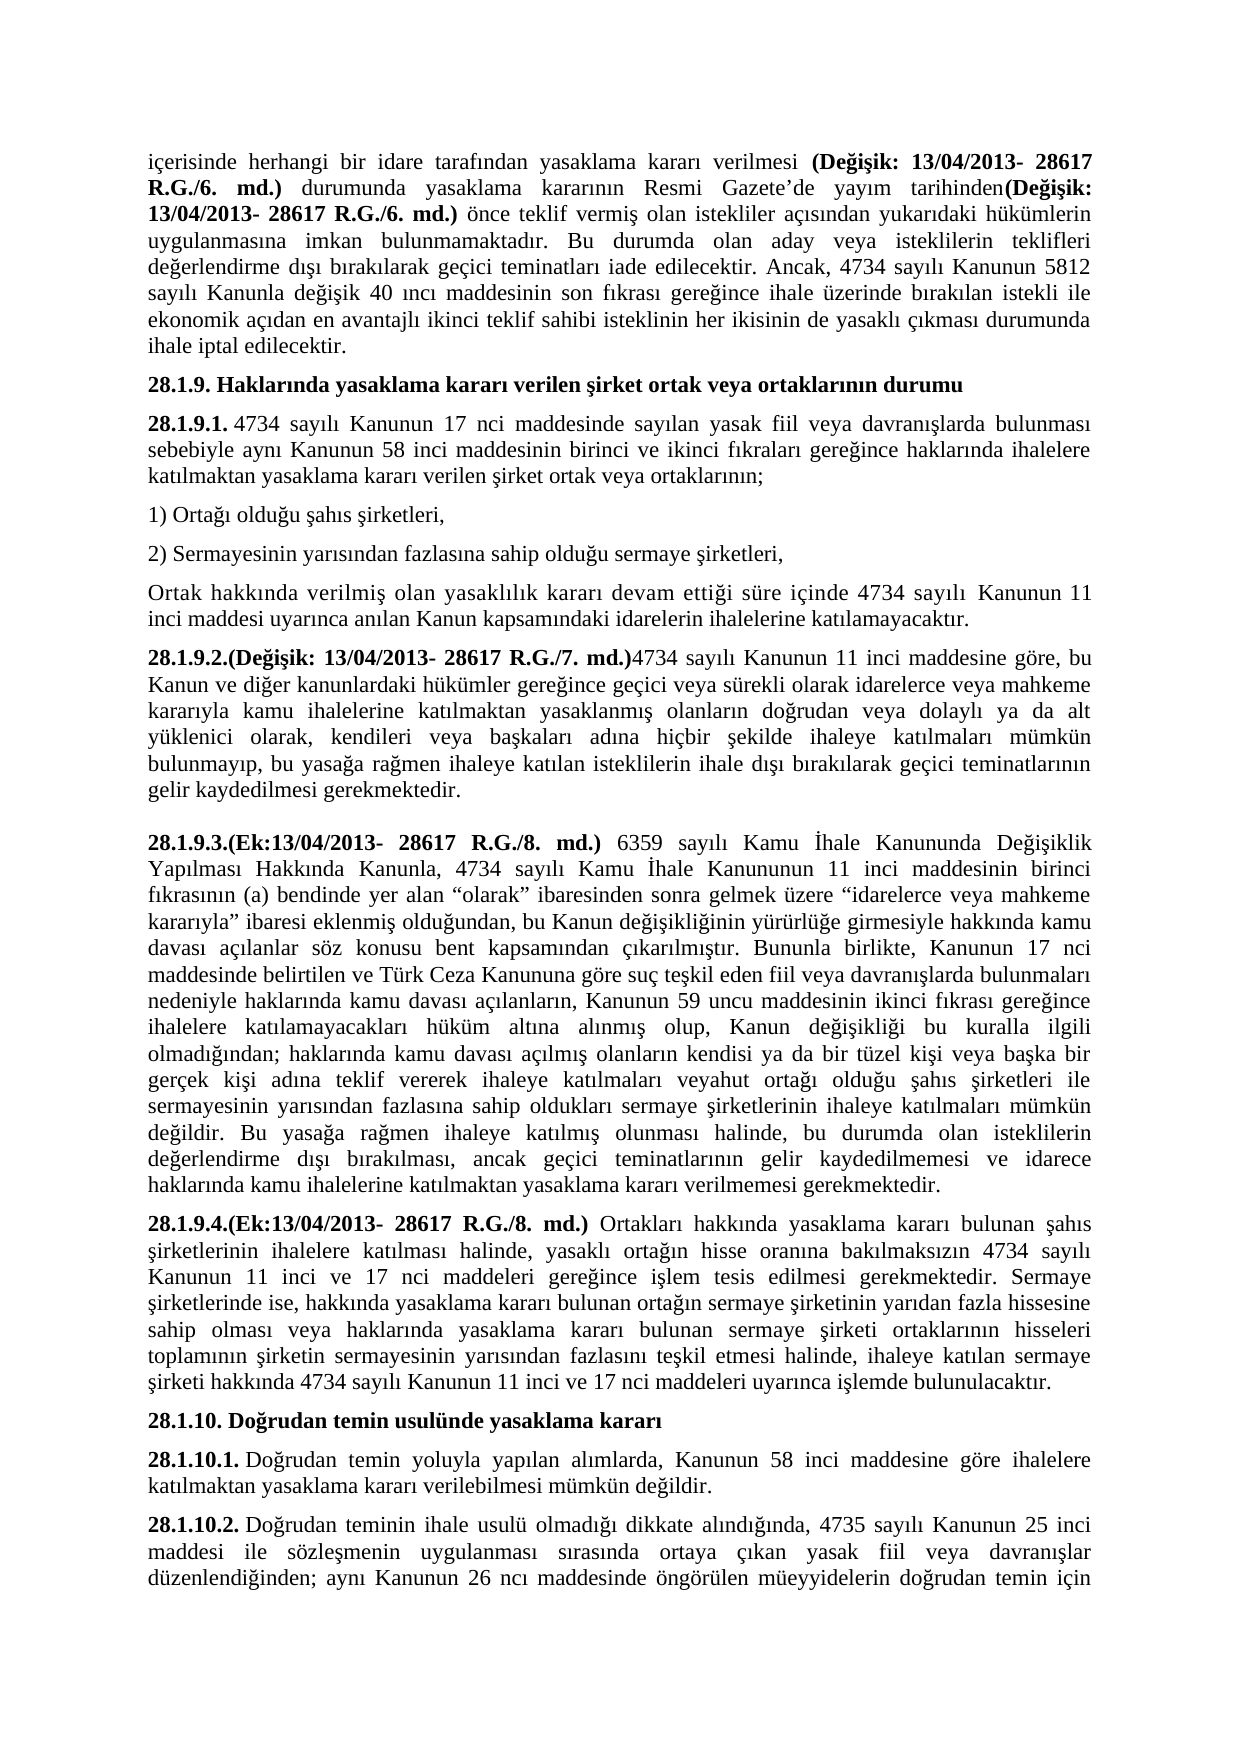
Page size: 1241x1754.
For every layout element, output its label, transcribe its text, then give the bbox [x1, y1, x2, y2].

text 28.1.10. Doğrudan temin usulünde yasaklama kararı [148, 1407, 1092, 1434]
text 28.1.9.4.(Ek:13/04/2013- 28617 R.G./8. md.) Ortakları hakkında yasaklama kararı bulunan şahıs şirketlerinin ihalelere katılması halinde, yasaklı ortağın hisse oranına bakılmaksızın 4734 sayılı Kanunun 11 inci ve 17 nci maddeleri gereğince işlem tesis edilmesi gerekmektedir. Sermaye şirketlerinde ise, hakkında yasaklama kararı bulunan ortağın sermaye şirketinin yarıdan fazla hissesine sahip olması veya haklarında yasaklama kararı bulunan sermaye şirketi ortaklarının hisseleri toplamının şirketin sermayesinin yarısından fazlasını teşkil etmesi halinde, ihaleye katılan sermaye şirketi hakkında 4734 sayılı Kanunun 11 inci ve 17 nci maddeleri uyarınca işlemde bulunulacaktır. [148, 1210, 1092, 1395]
text 28.1.9.2.(Değişik: 13/04/2013- 28617 R.G./7. md.)4734 sayılı Kanunun 11 inci maddesine göre, bu Kanun ve diğer kanunlardaki hükümler gereğince geçici veya sürekli olarak idarelerce veya mahkeme kararıyla kamu ihalelerine katılmaktan yasaklanmış olanların doğrudan veya dolaylı ya da alt yüklenici olarak, kendileri veya başkaları adına hiçbir şekilde ihaleye katılmaları mümkün bulunmayıp, bu yasağa rağmen ihaleye katılan isteklilerin ihale dışı bırakılarak geçici teminatlarının gelir kaydedilmesi gerekmektedir. [148, 644, 1092, 802]
text Ortak hakkında verilmiş olan yasaklılık kararı devam ettiği süre içinde 4734 sayılı Kanunun 11 inci maddesi uyarınca anılan Kanun kapsamındaki idarelerin ihalelerine katılamayacaktır. [148, 579, 1092, 632]
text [148, 148, 1092, 358]
text 28.1.9. Haklarında yasaklama kararı verilen şirket ortak veya ortaklarının durumu [148, 371, 1092, 397]
text 1) Ortağı olduğu şahıs şirketleri, [148, 501, 1092, 528]
text 28.1.10.1. Doğrudan temin yoluyla yapılan alımlarda, Kanunun 58 inci maddesine göre ihalelere katılmaktan yasaklama kararı verilebilmesi mümkün değildir. [148, 1446, 1092, 1499]
text 28.1.9.1. 4734 sayılı Kanunun 17 nci maddesinde sayılan yasak fiil veya davranışlarda bulunması sebebiyle aynı Kanunun 58 inci maddesinin birinci ve ikinci fıkraları gereğince haklarında ihalelere katılmaktan yasaklama kararı verilen şirket ortak veya ortaklarının; [148, 410, 1092, 489]
text 2) Sermayesinin yarısından fazlasına sahip olduğu sermaye şirketleri, [148, 540, 1092, 567]
text 28.1.9.3.(Ek:13/04/2013- 28617 R.G./8. md.) 6359 sayılı Kamu İhale Kanununda Değişiklik Yapılması Hakkında Kanunla, 4734 sayılı Kamu İhale Kanununun 11 inci maddesinin birinci fıkrasının (a) bendinde yer alan “olarak” ibaresinden sonra gelmek üzere “idarelerce veya mahkeme kararıyla” ibaresi eklenmiş olduğundan, bu Kanun değişikliğinin yürürlüğe girmesiyle hakkında kamu davası açılanlar söz konusu bent kapsamından çıkarılmıştır. Bununla birlikte, Kanunun 17 nci maddesinde belirtilen ve Türk Ceza Kanununa göre suç teşkil eden fiil veya davranışlarda bulunmaları nedeniyle haklarında kamu davası açılanların, Kanunun 59 uncu maddesinin ikinci fıkrası gereğince ihalelere katılamayacakları hüküm altına alınmış olup, Kanun değişikliği bu kuralla ilgili olmadığından; haklarında kamu davası açılmış olanların kendisi ya da bir tüzel kişi veya başka bir gerçek kişi adına teklif vererek ihaleye katılmaları veyahut ortağı olduğu şahıs şirketleri ile sermayesinin yarısından fazlasına sahip oldukları sermaye şirketlerinin ihaleye katılmaları mümkün değildir. Bu yasağa rağmen ihaleye katılmış olunması halinde, bu durumda olan isteklilerin değerlendirme dışı bırakılması, ancak geçici teminatlarının gelir kaydedilmemesi ve idarece haklarında kamu ihalelerine katılmaktan yasaklama kararı verilmemesi gerekmektedir. [148, 829, 1092, 1198]
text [148, 1511, 1092, 1590]
